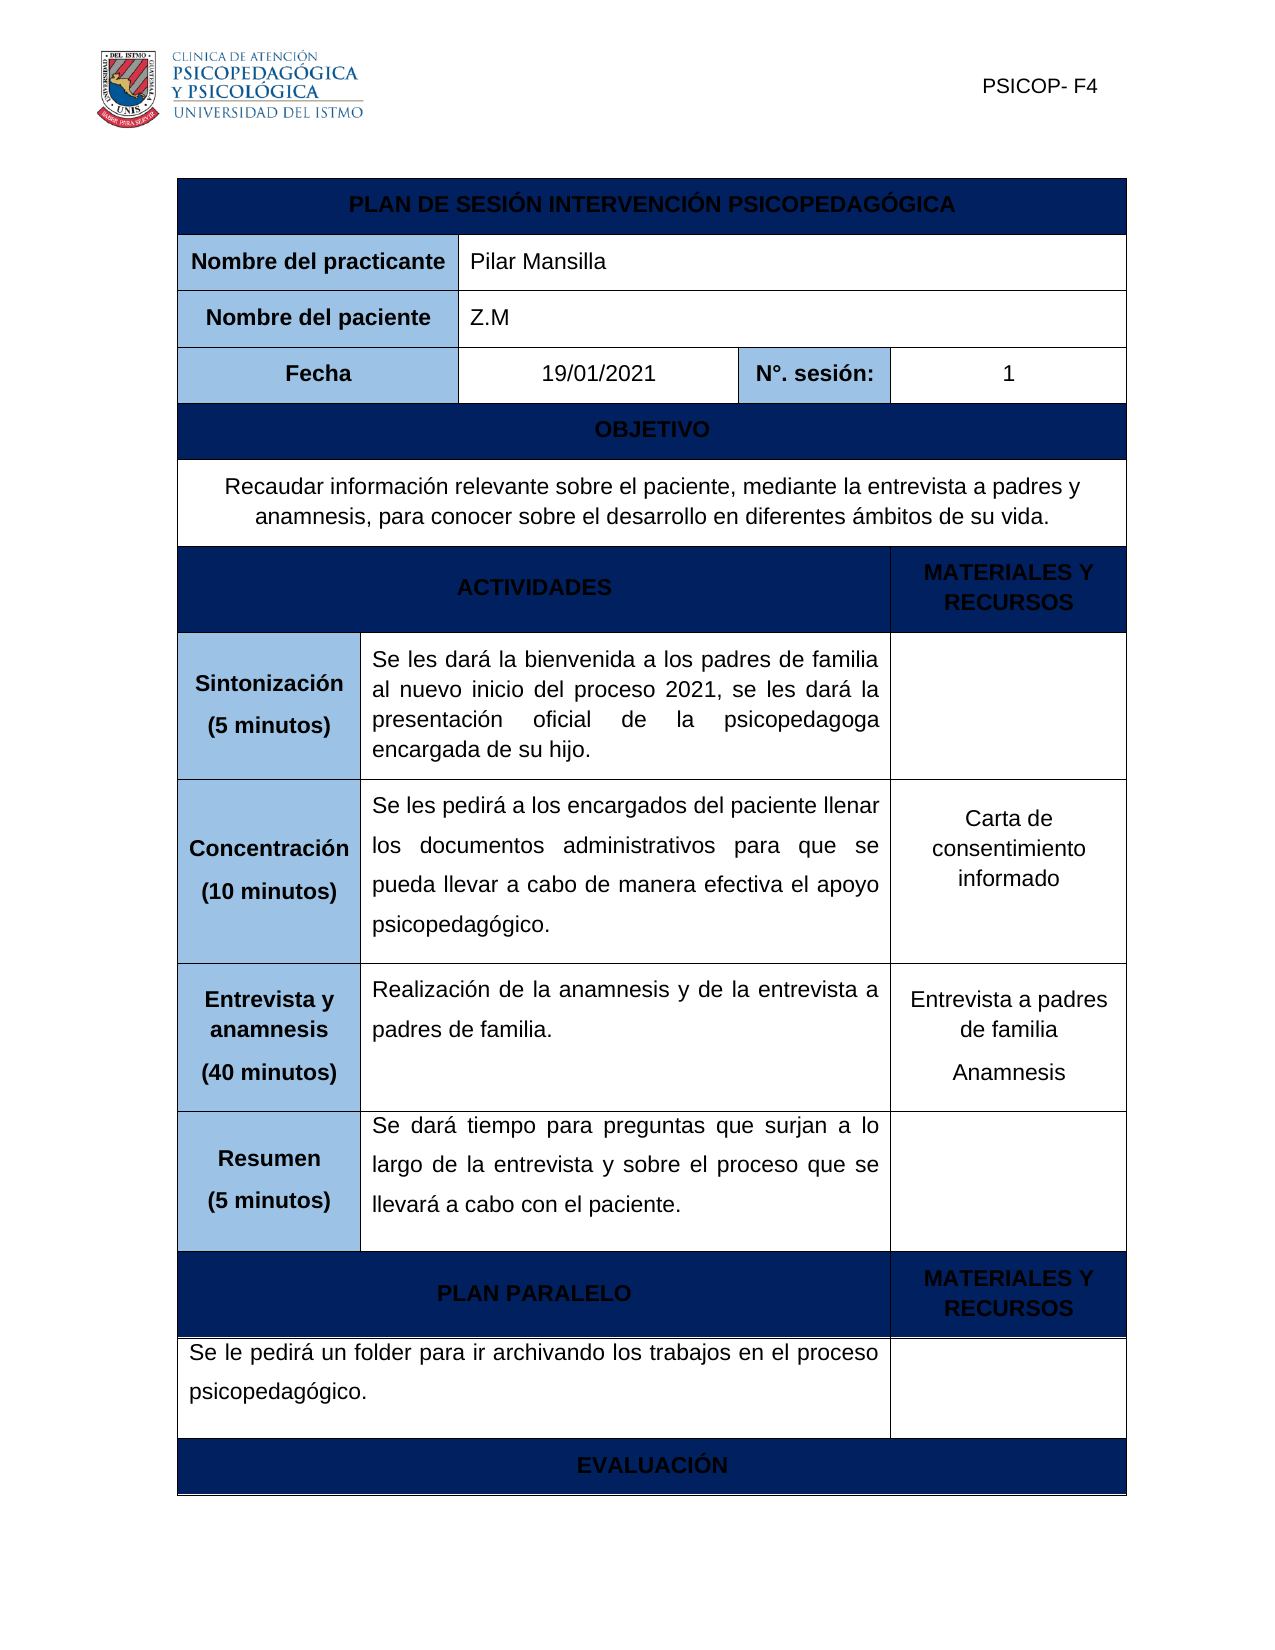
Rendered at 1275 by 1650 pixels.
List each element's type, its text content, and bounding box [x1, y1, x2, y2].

table_cell Z.M [459, 291, 1126, 347]
table_cell Concentración (10 minutos) [178, 780, 360, 963]
table_cell Pilar Mansilla [459, 235, 1126, 290]
table_cell ACTIVIDADES [178, 547, 890, 632]
table_cell Se dará tiempo para preguntas que surjan a lo largo de la entrevista y sobre el proceso que se llevará a cabo con el paciente. [361, 1112, 890, 1251]
table_cell Se les pedirá a los encargados del paciente llenar los documentos administrativos para que se pueda llevar a cabo de manera efectiva el apoyo psicopedagógico. [361, 780, 890, 963]
table_header PLAN DE SESIÓN INTERVENCIÓN PSICOPEDAGÓGICA [178, 179, 1126, 234]
table_cell Entrevista a padres de familia Anamnesis [891, 964, 1126, 1111]
table_cell MATERIALES Y RECURSOS [891, 1252, 1126, 1337]
table_cell OBJETIVO [178, 404, 1126, 459]
picture [45, 21, 424, 163]
table_cell Realización de la anamnesis y de la entrevista a padres de familia. [361, 964, 890, 1111]
table_cell EVALUACIÓN [178, 1439, 1126, 1494]
table_cell N°. sesión: [739, 348, 890, 403]
table_cell Nombre del practicante [178, 235, 458, 290]
table_cell Recaudar información relevante sobre el paciente, mediante la entrevista a padres y anamnesis, para conocer sobre el desarrollo en diferentes ámbitos de su vida. [178, 460, 1126, 546]
table_cell Nombre del paciente [178, 291, 458, 347]
table_cell Se le pedirá un folder para ir archivando los trabajos en el proceso psicopedagógico. [178, 1339, 890, 1438]
table_cell [891, 633, 1126, 779]
table_cell 19/01/2021 [459, 348, 738, 403]
table_cell Entrevista y anamnesis (40 minutos) [178, 964, 360, 1111]
table_cell Resumen (5 minutos) [178, 1112, 360, 1251]
table_cell MATERIALES Y RECURSOS [891, 547, 1126, 632]
table_cell Fecha [178, 348, 458, 403]
table_cell [891, 1339, 1126, 1438]
table_cell Carta de consentimiento informado [891, 780, 1126, 963]
table_cell Sintonización (5 minutos) [178, 633, 360, 779]
table_cell Se les dará la bienvenida a los padres de familia al nuevo inicio del proceso 2021, se les dará la presentación oficial de la psicopedagoga encargada de su hijo. [361, 633, 890, 779]
table_cell [891, 1112, 1126, 1251]
table_cell PLAN PARALELO [178, 1252, 890, 1337]
table_cell 1 [891, 348, 1126, 403]
